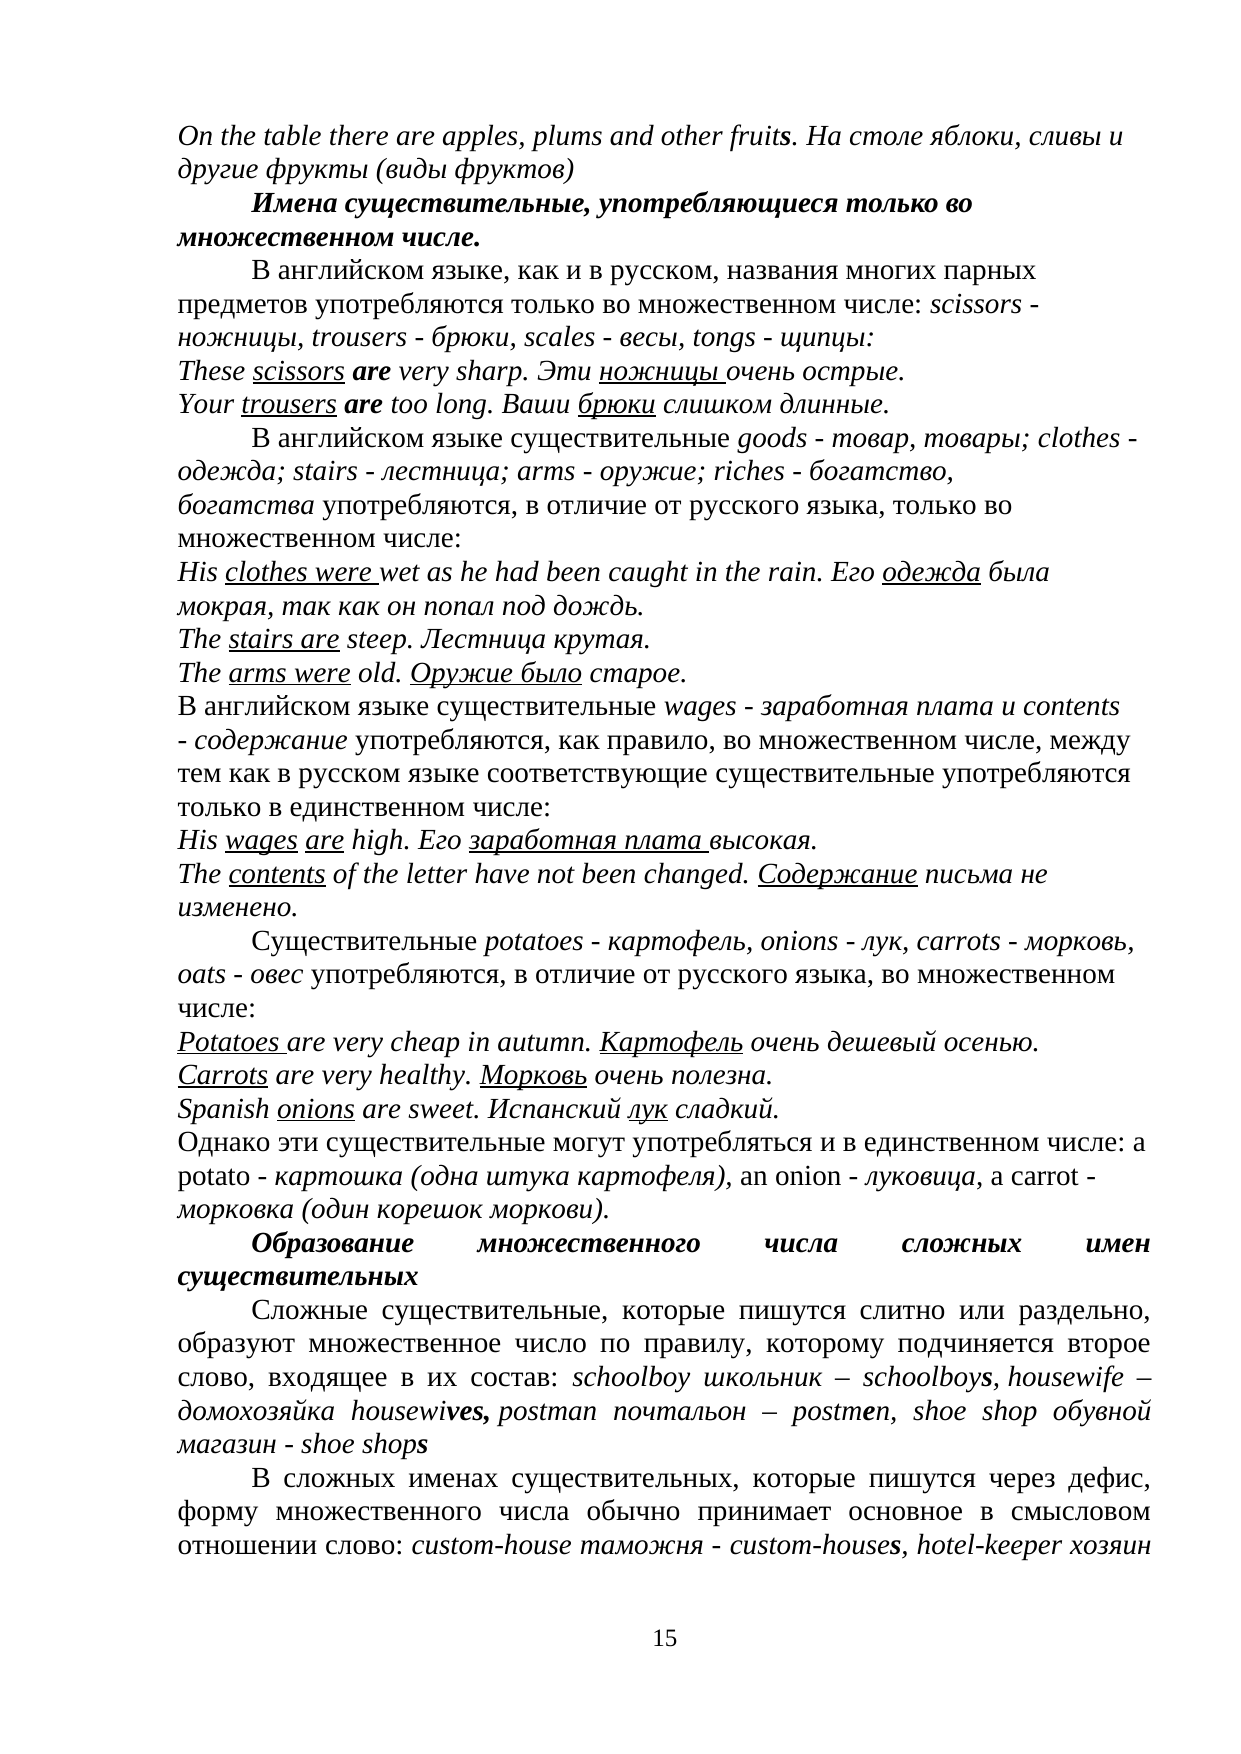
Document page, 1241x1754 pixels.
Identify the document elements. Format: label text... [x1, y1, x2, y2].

subtitle Образование множественного числа сложных имен существительных [177, 1225, 1152, 1292]
text В английском языке существительные goods - товар, товары; clothes - одежда; stairs - лестница; arms - оружие; riches - богатство, богатства употребляются, в отличие от русского языка, только во множественном числе: His clothes were wet as he had been caught in the rain. Его одежда была мокрая, так как он попал под дождь. The stairs are steep. Лестница крутая. The arms were old. Оружие было старое. В английском языке существительные wages - заработная плата и contents - содержание употребляются, как правило, во множественном числе, между тем как в русском языке соответствующие существительные употребляются только в единственном числе: His wages are high. Его заработная плата высокая. The contents of the letter have not been changed. Содержание письма не изменено. [177, 420, 1152, 923]
text В английском языке, как и в русском, названия многих парных предметов употребляются только во множественном числе: scissors - ножницы, trousers - брюки, scales - весы, tongs - щипцы: These scissors are very sharp. Эти ножницы очень острые. Your trousers are too long. Ваши брюки слишком длинные. [177, 252, 1152, 420]
subtitle Имена существительные, употребляющиеся только во множественном числе. [177, 185, 1152, 252]
text Существительные potatoes - картофель, onions - лук, carrots - морковь, oats - овес употребляются, в отличие от русского языка, во множественном числе: Potatoes are very cheap in autumn. Картофель очень дешевый осенью. Carrots are very healthy. Морковь очень полезна. Spanish onions are sweet. Испанский лук сладкий. Однако эти существительные могут употребляться и в единственном числе: a potato - картошка (одна штука картофеля), an onion - луковица, a carrot - морковка (один корешок моркови). [177, 923, 1152, 1225]
text Сложные существительные, которые пишутся слитно или раздельно, образуют множественное число по правилу, которому подчиняется второе слово, входящее в их состав: schoolboy школьник – schoolboys, housewife – домохозяйка housewives, postman почтальон – postmen, shoe shop обувной магазин - shoe shops [177, 1292, 1152, 1460]
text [177, 1460, 1152, 1560]
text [177, 118, 1152, 185]
